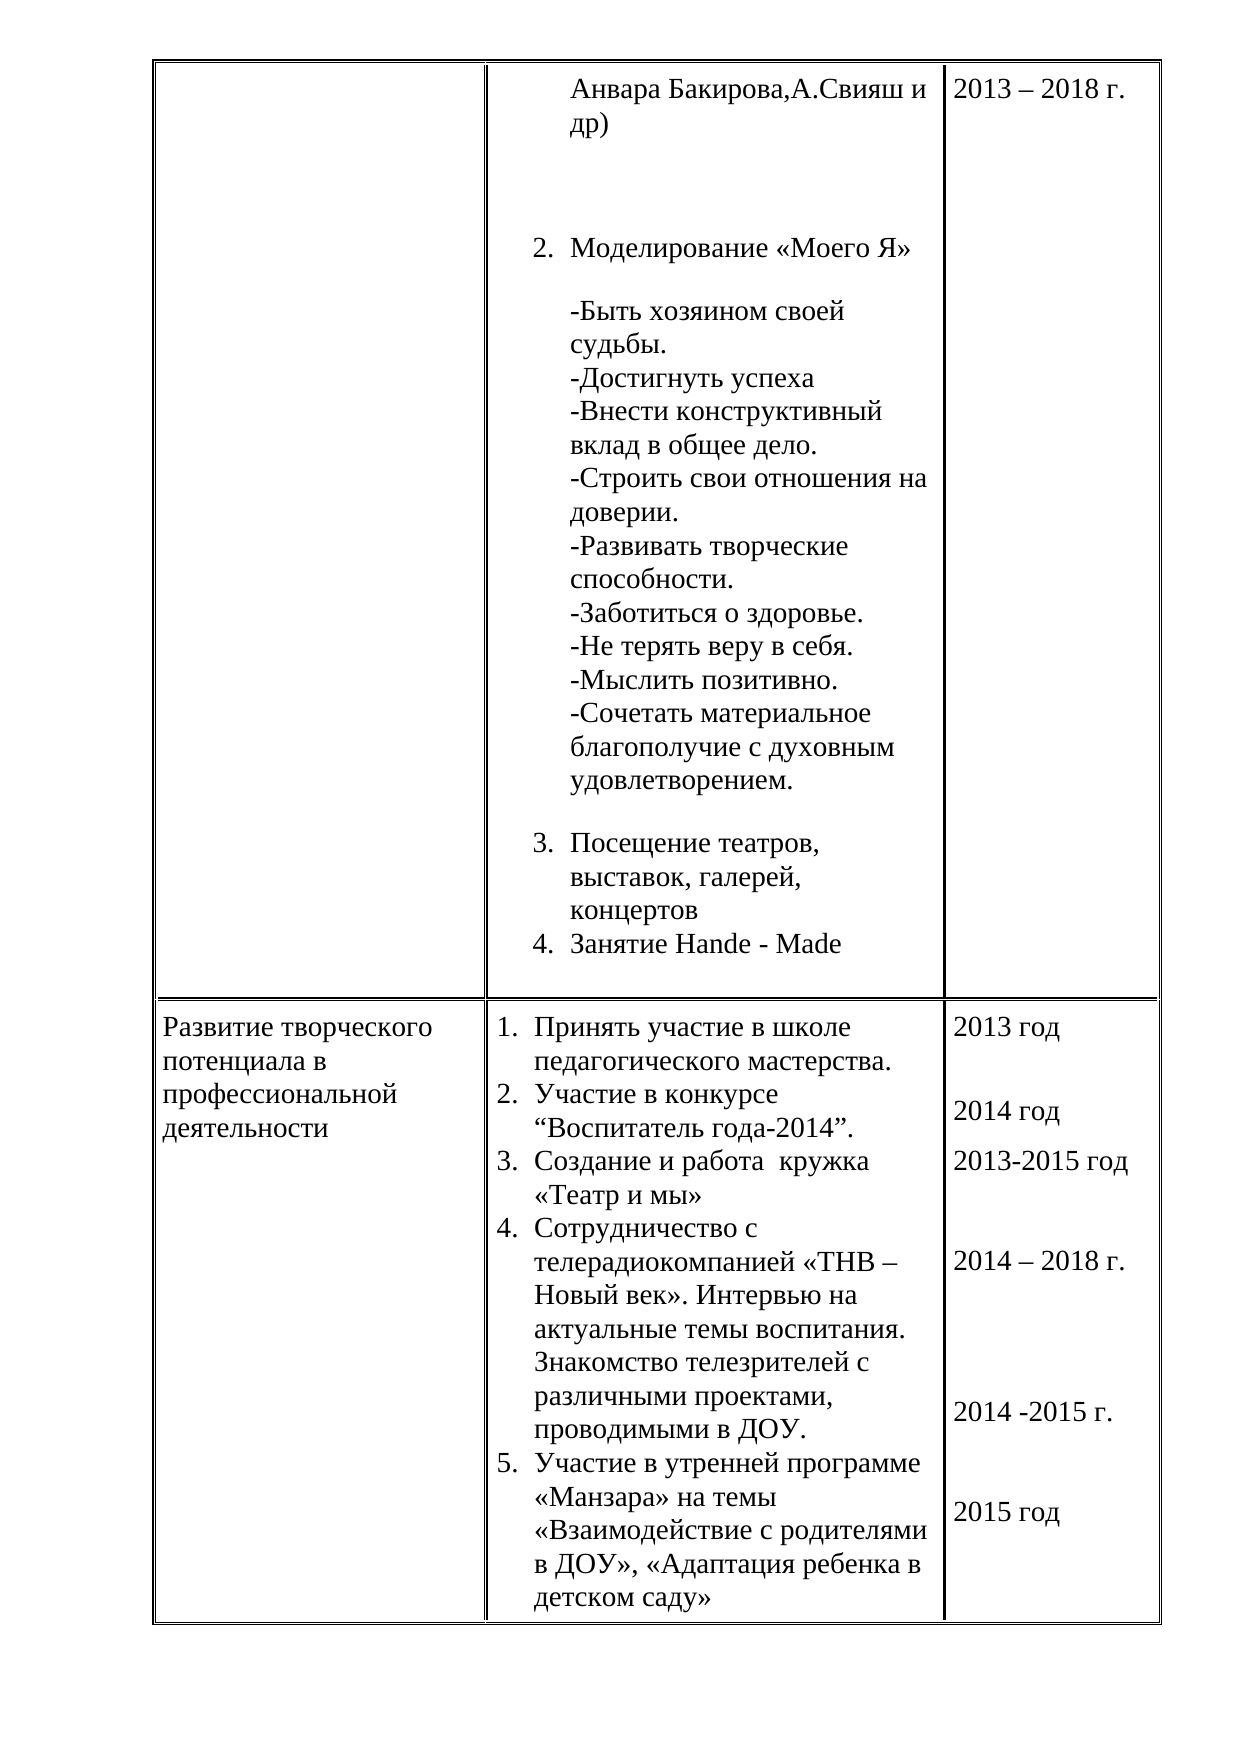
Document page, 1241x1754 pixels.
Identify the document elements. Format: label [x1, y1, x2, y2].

table_cell [486, 1001, 944, 1622]
table_cell [944, 63, 1159, 997]
table_cell [156, 997, 486, 1622]
table_cell [156, 61, 486, 997]
table_cell [944, 997, 1159, 1622]
table_cell [486, 63, 944, 997]
